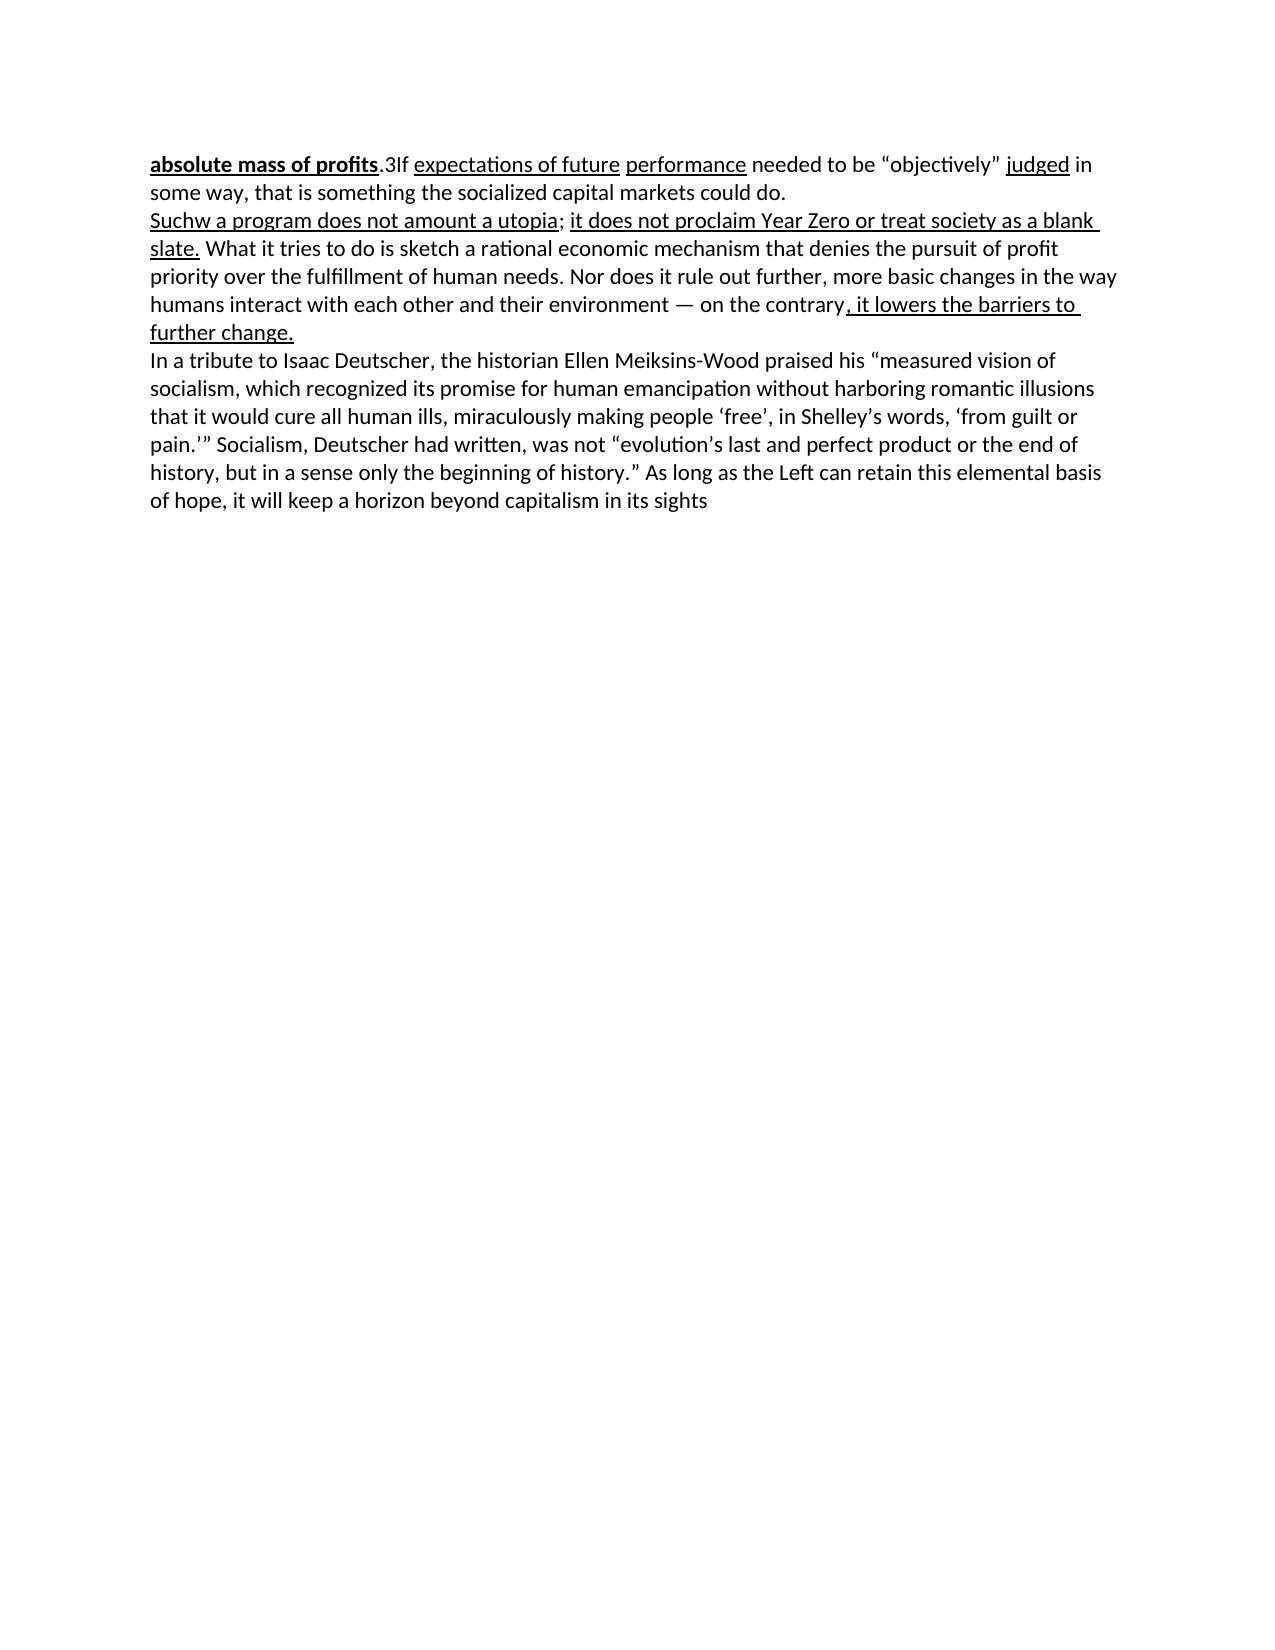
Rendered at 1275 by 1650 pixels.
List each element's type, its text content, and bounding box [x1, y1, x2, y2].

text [150, 150, 1125, 206]
text In a tribute to Isaac Deutscher, the historian Ellen Meiksins-Wood praised his “measured vision of socialism, which recognized its promise for human emancipation without harboring romantic illusions that it would cure all human ills, miraculously making people ‘free’, in Shelley’s words, ‘from guilt or pain.’” Socialism, Deutscher had written, was not “evolution’s last and perfect product or the end of history, but in a sense only the beginning of history.” As long as the Left can retain this elemental basis of hope, it will keep a horizon beyond capitalism in its sights [150, 346, 1125, 514]
text Suchw a program does not amount a utopia; it does not proclaim Year Zero or treat society as a blank slate. What it tries to do is sketch a rational economic mechanism that denies the pursuit of profit priority over the fulfillment of human needs. Nor does it rule out further, more basic changes in the way humans interact with each other and their environment — on the contrary, it lowers the barriers to further change. [150, 206, 1125, 346]
